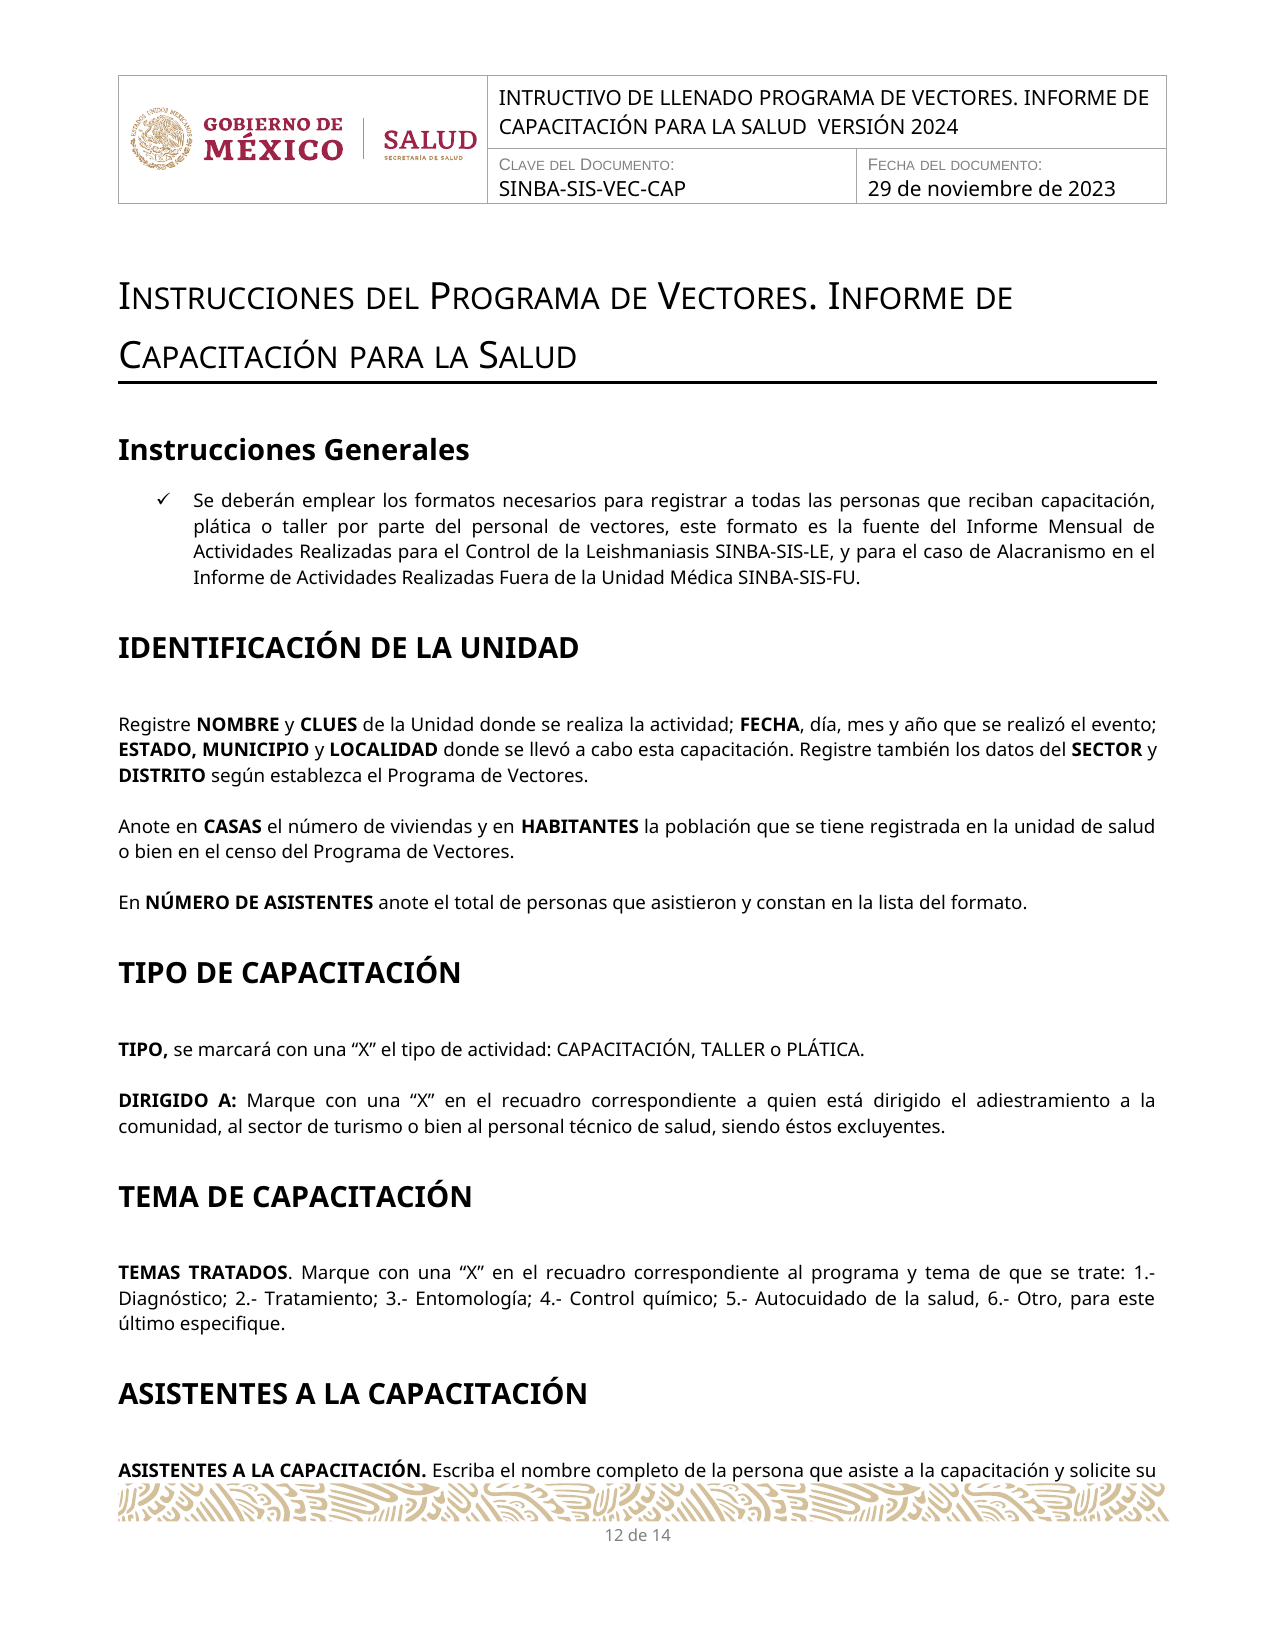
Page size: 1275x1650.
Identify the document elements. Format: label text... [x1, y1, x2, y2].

text TIPO, se marcará con una “X” el tipo de actividad: CAPACITACIÓN, TALLER o PLÁTICA. [118, 1036, 1157, 1062]
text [118, 1457, 1157, 1483]
subtitle TIPO DE CAPACITACIÓN [118, 953, 1157, 992]
subtitle IDENTIFICACIÓN DE LA UNIDAD [118, 627, 1157, 667]
subtitle Instrucciones del Programa de Vectores. Informe de Capacitación para la Salud [118, 270, 1157, 381]
text Registre NOMBRE y CLUES de la Unidad donde se realiza la actividad; FECHA, día, mes y año que se realizó el evento; ESTADO, MUNICIPIO y LOCALIDAD donde se llevó a cabo esta capacitación. Registre también los datos del SECTOR y DISTRITO según establezca el Programa de Vectores. [118, 711, 1157, 788]
text TEMAS TRATADOS. Marque con una “X” en el recuadro correspondiente al programa y tema de que se trate: 1.- Diagnóstico; 2.- Tratamiento; 3.- Entomología; 4.- Control químico; 5.- Autocuidado de la salud, 6.- Otro, para este último especifique. [118, 1259, 1157, 1336]
list Se deberán emplear los formatos necesarios para registrar a todas las personas que reciban capacitación, plática o taller por parte del personal de vectores, este formato es la fuente del Informe Mensual de Actividades Realizadas para el Control de la Leishmaniasis SINBA-SIS-LE, y para el caso de Alacranismo en el Informe de Actividades Realizadas Fuera de la Unidad Médica SINBA-SIS-FU. [156, 488, 1157, 590]
subtitle Instrucciones Generales [118, 430, 1157, 469]
subtitle ASISTENTES A LA CAPACITACIÓN [118, 1374, 1157, 1413]
subtitle TEMA DE CAPACITACIÓN [118, 1176, 1157, 1216]
text En NÚMERO DE ASISTENTES anote el total de personas que asistieron y constan en la lista del formato. [118, 890, 1157, 915]
text Anote en CASAS el número de viviendas y en HABITANTES la población que se tiene registrada en la unidad de salud o bien en el censo del Programa de Vectores. [118, 813, 1157, 864]
text DIRIGIDO A: Marque con una “X” en el recuadro correspondiente a quien está dirigido el adiestramiento a la comunidad, al sector de turismo o bien al personal técnico de salud, siendo éstos excluyentes. [118, 1087, 1157, 1138]
